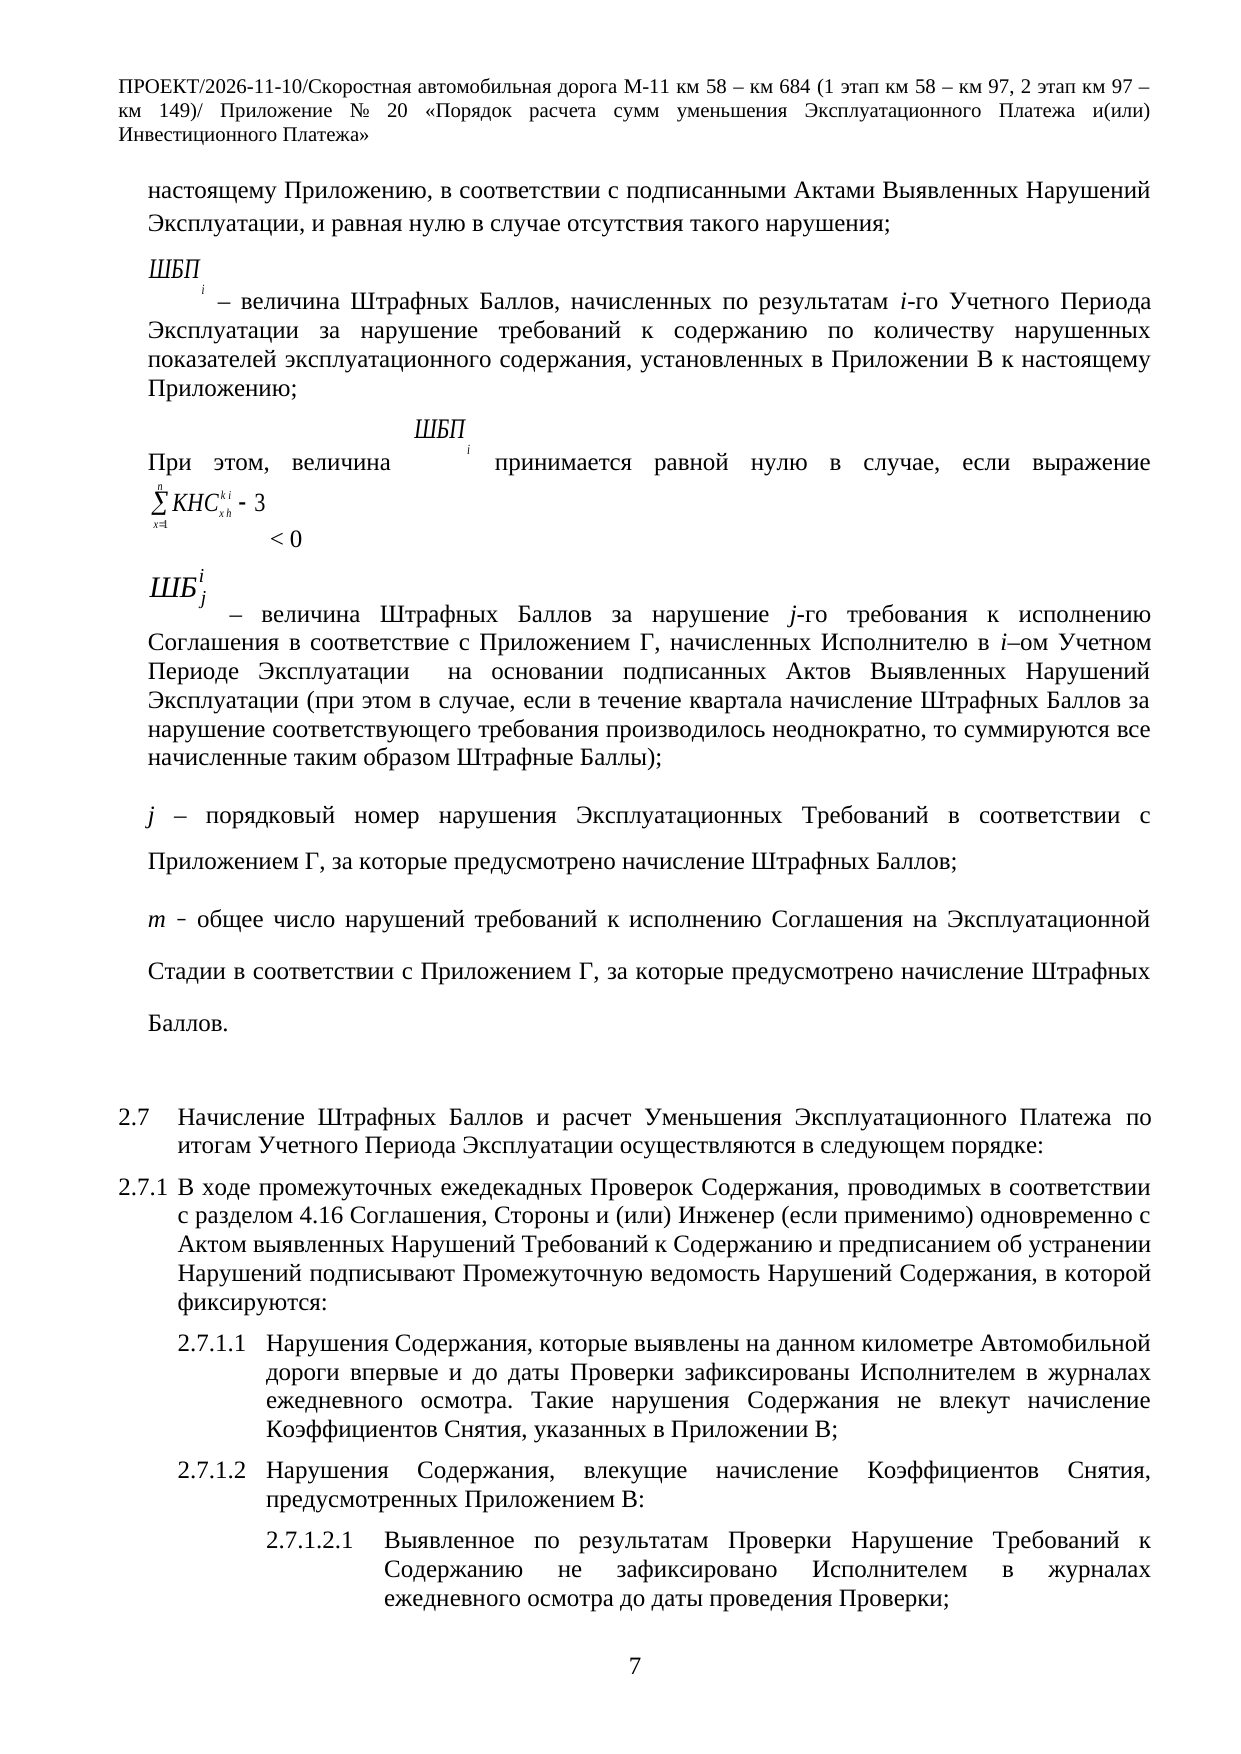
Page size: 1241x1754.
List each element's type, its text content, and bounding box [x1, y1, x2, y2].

list Нарушения Содержания, влекущие начисление Коэффициентов Снятия, предусмотренных Приложением В: [177, 1455, 1152, 1513]
text – величина Штрафных Баллов за нарушение j-го требования к исполнению Соглашения в соответствие с Приложением Г, начисленных Исполнителю в i–ом Учетном Периоде Эксплуатации на основании подписанных Актов Выявленных Нарушений Эксплуатации (при этом в случае, если в течение квартала начисление Штрафных Баллов за нарушение соответствующего требования производилось неоднократно, то суммируются все начисленные таким образом Штрафные Баллы); [148, 566, 1152, 771]
text При этом, величина принимается равной нулю в случае, если выражение < 0 [148, 414, 1152, 553]
list В ходе промежуточных ежедекадных Проверок Содержания, проводимых в соответствии с разделом 4.16 Соглашения, Стороны и (или) Инженер (если применимо) одновременно с Актом выявленных Нарушений Требований к Содержанию и предписанием об устранении Нарушений подписывают Промежуточную ведомость Нарушений Содержания, в которой фиксируются: [118, 1172, 1152, 1315]
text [148, 175, 1152, 237]
list Выявленное по результатам Проверки Нарушение Требований к Содержанию не зафиксировано Исполнителем в журналах ежедневного осмотра до даты проведения Проверки; [266, 1525, 1152, 1612]
list Нарушения Содержания, которые выявлены на данном километре Автомобильной дороги впервые и до даты Проверки зафиксированы Исполнителем в журналах ежедневного осмотра. Такие нарушения Содержания не влекут начисление Коэффициентов Снятия, указанных в Приложении В; [177, 1328, 1152, 1443]
list Начисление Штрафных Баллов и расчет Уменьшения Эксплуатационного Платежа по итогам Учетного Периода Эксплуатации осуществляются в следующем порядке: [118, 1102, 1152, 1159]
text m – общее число нарушений требований к исполнению Соглашения на Эксплуатационной Стадии в соответствии с Приложением Г, за которые предусмотрено начисление Штрафных Баллов. [148, 887, 1152, 1037]
text – величина Штрафных Баллов, начисленных по результатам i-го Учетного Периода Эксплуатации за нарушение требований к содержанию по количеству нарушенных показателей эксплуатационного содержания, установленных в Приложении В к настоящему Приложению; [148, 253, 1152, 401]
text j – порядковый номер нарушения Эксплуатационных Требований в соответствии с Приложением Г, за которые предусмотрено начисление Штрафных Баллов; [148, 784, 1152, 874]
